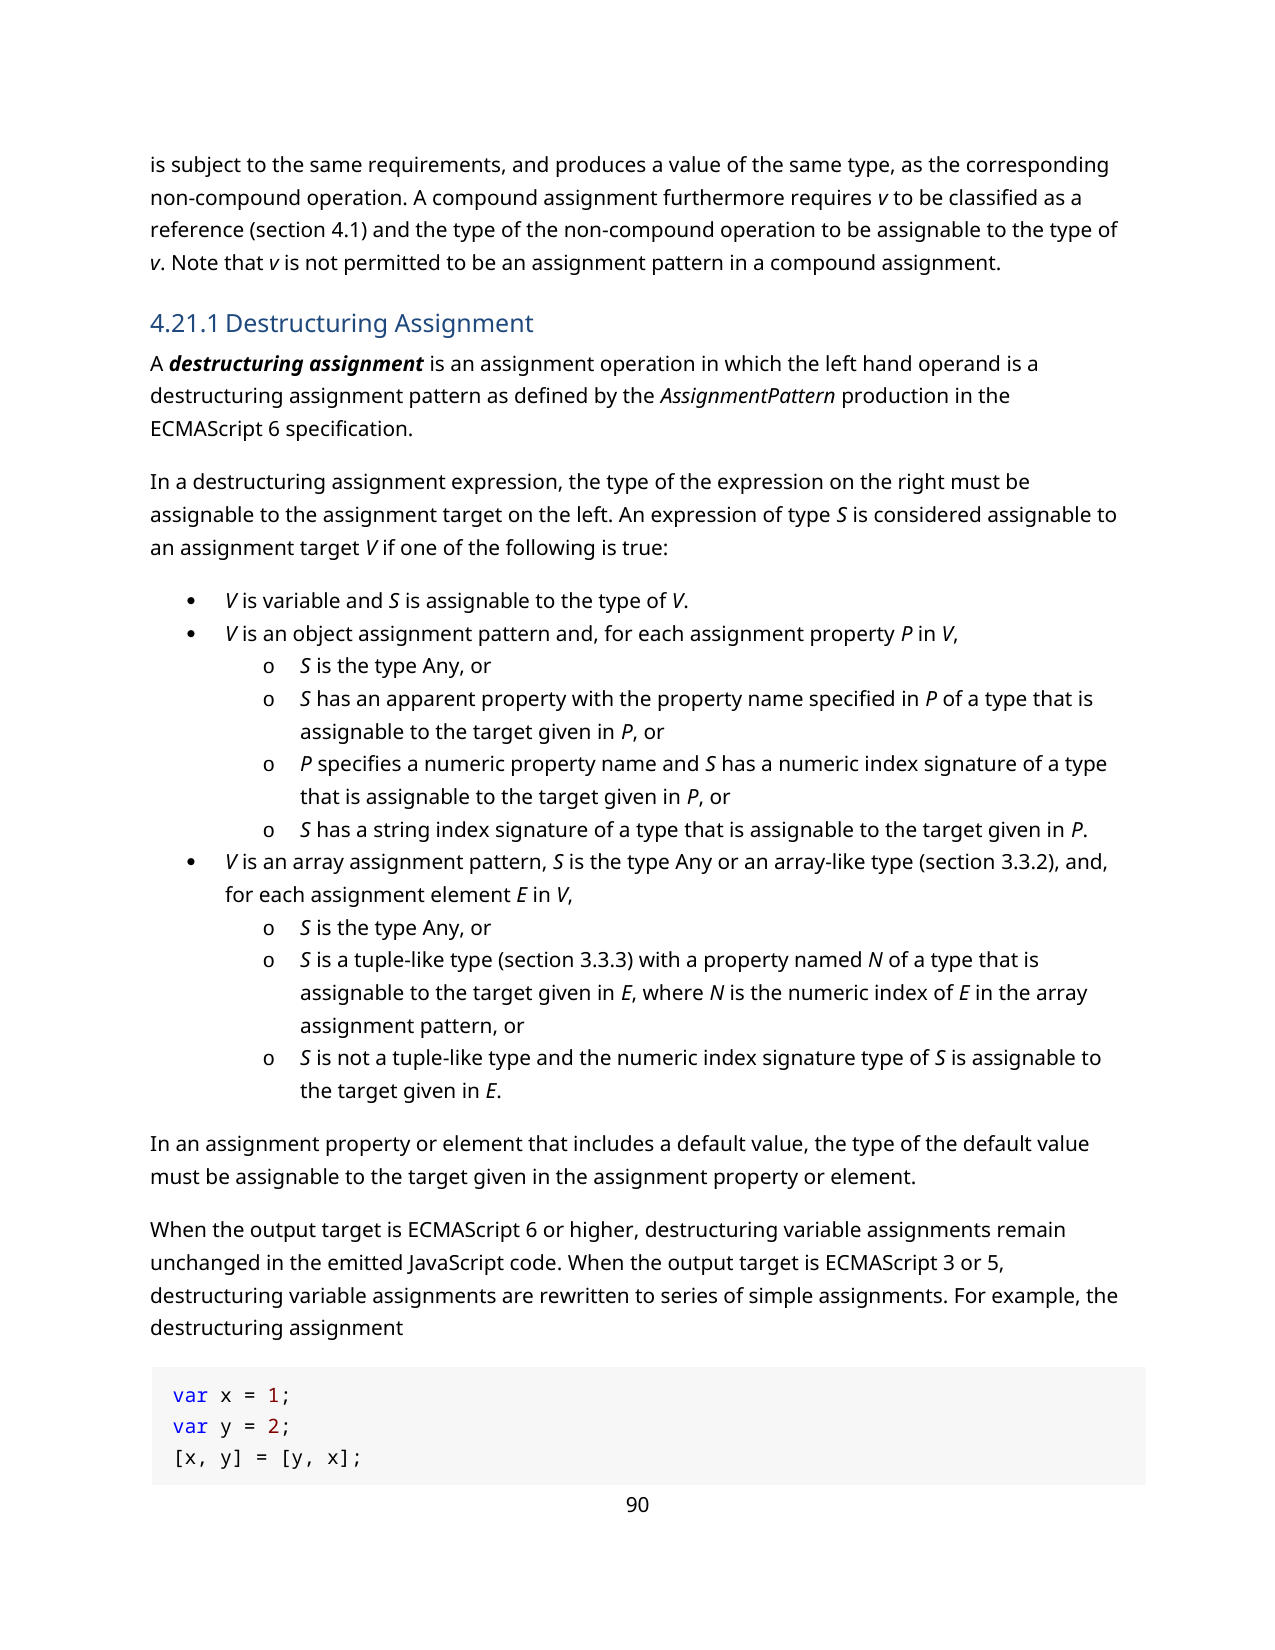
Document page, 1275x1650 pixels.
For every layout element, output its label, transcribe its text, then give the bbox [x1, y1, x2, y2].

text A destructuring assignment is an assignment operation in which the left hand operand is a destructuring assignment pattern as defined by the AssignmentPattern production in the ECMAScript 6 specification. [150, 349, 1125, 442]
list S is the type Any, or [262, 651, 1125, 680]
list S is not a tuple-like type and the numeric index signature type of S is assignable to the target given in E. [262, 1043, 1125, 1104]
list S is the type Any, or [262, 913, 1125, 941]
list V is an array assignment pattern, S is the type Any or an array-like type (section 3.3.2), and, for each assignment element E in V, [187, 847, 1125, 908]
list S is a tuple-like type (section 3.3.3) with a property named N of a type that is assignable to the target given in E, where N is the numeric index of E in the array assignment pattern, or [262, 946, 1125, 1039]
text In an assignment property or element that includes a default value, the type of the default value must be assignable to the target given in the assignment property or element. [150, 1129, 1125, 1191]
list S has an apparent property with the property name specified in P of a type that is assignable to the target given in P, or [262, 684, 1125, 745]
list P specifies a numeric property name and S has a numeric index signature of a type that is assignable to the target given in P, or [262, 749, 1125, 811]
text In a destructuring assignment expression, the type of the expression on the right must be assignable to the assignment target on the left. An expression of type S is considered assignable to an assignment target V if one of the following is true: [150, 467, 1125, 561]
text var x = 1; var y = 2; [x, y] = [y, x]; [164, 1379, 1133, 1472]
list V is an object assignment pattern and, for each assignment property P in V, [187, 619, 1125, 647]
text When the output target is ECMAScript 6 or higher, destructuring variable assignments remain unchanged in the emitted JavaScript code. When the output target is ECMAScript 3 or 5, destructuring variable assignments are rewritten to series of simple assignments. For example, the destructuring assignment [150, 1216, 1125, 1342]
text is subject to the same requirements, and produces a value of the same type, as the corresponding non-compound operation. A compound assignment furthermore requires v to be classified as a reference (section 4.1) and the type of the non-compound operation to be assignable to the type of v. Note that v is not permitted to be an assignment pattern in a compound assignment. [150, 150, 1125, 276]
subtitle Destructuring Assignment [150, 305, 1125, 339]
list V is variable and S is assignable to the type of V. [187, 586, 1125, 614]
list S has a string index signature of a type that is assignable to the target given in P. [262, 815, 1125, 843]
